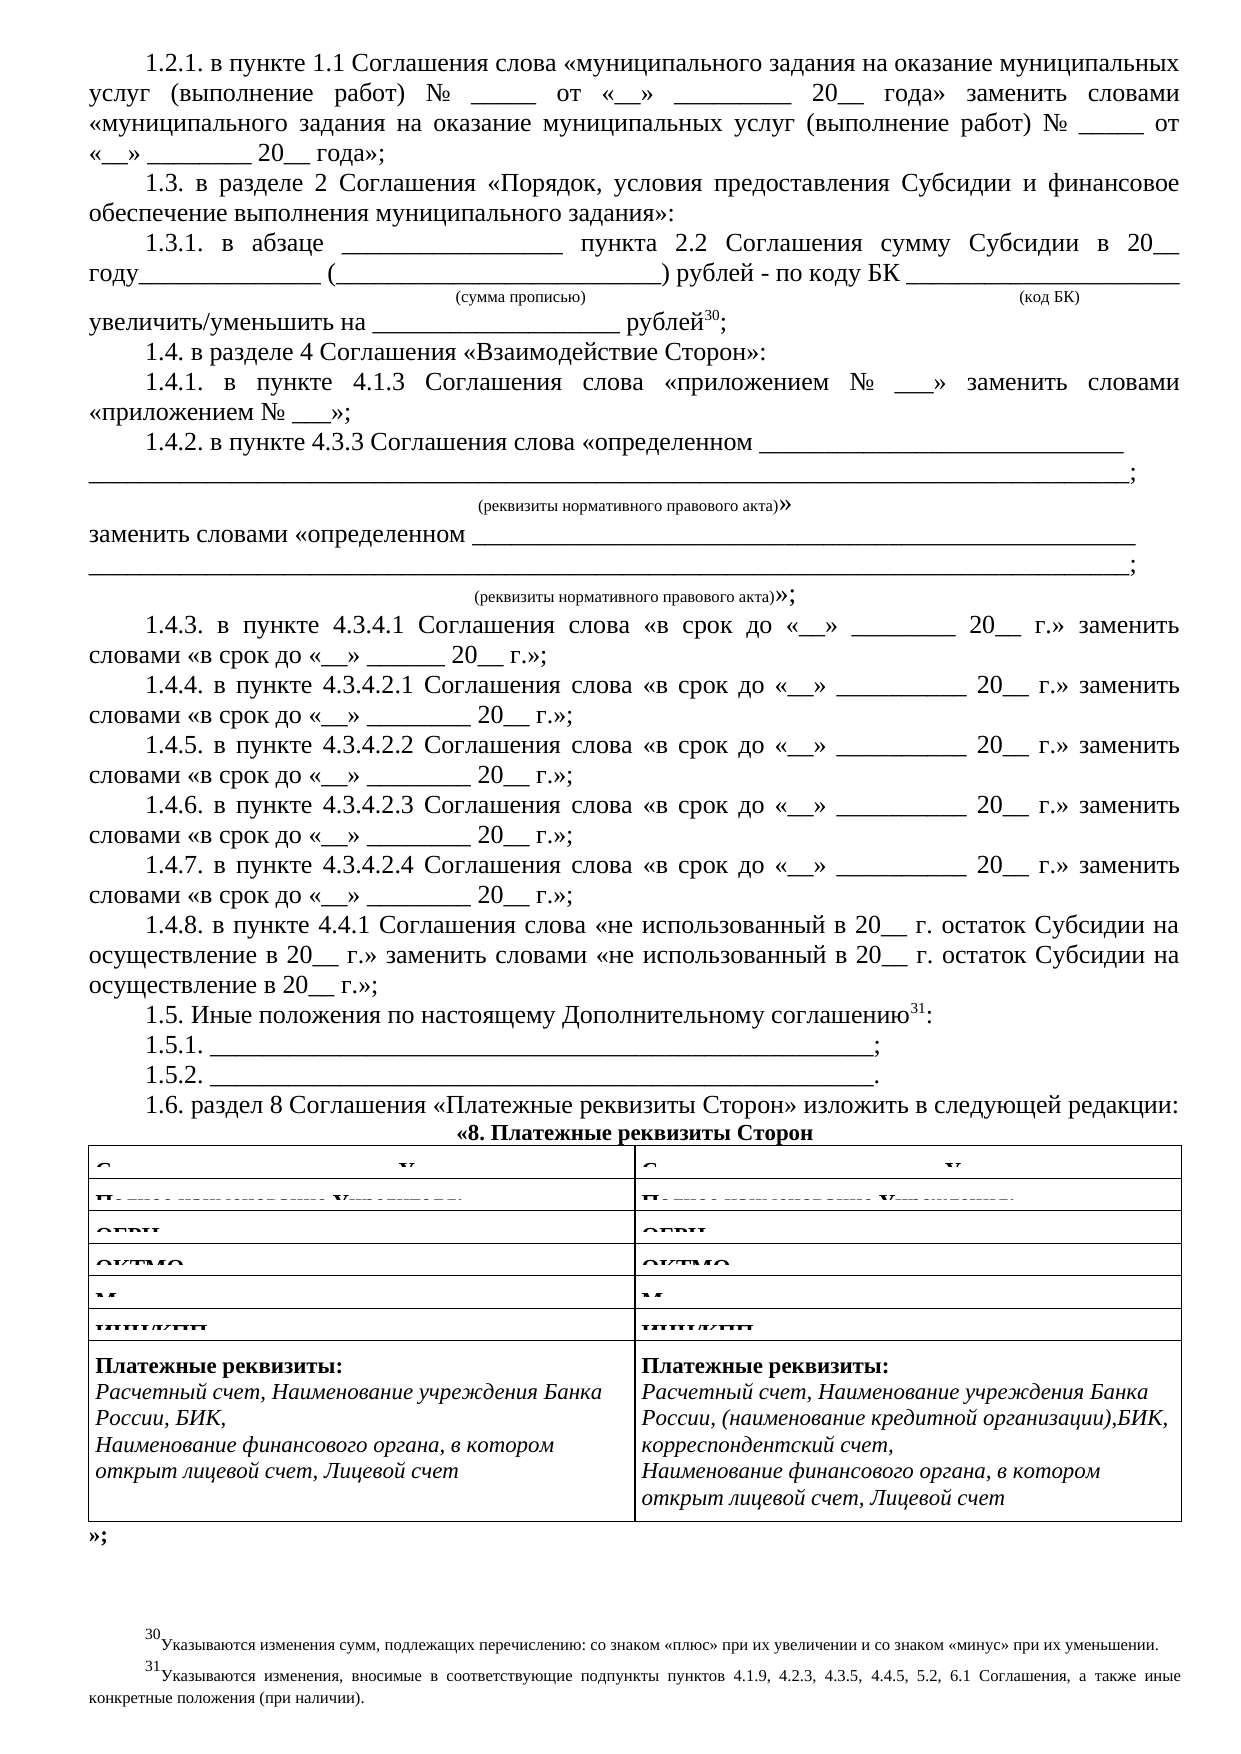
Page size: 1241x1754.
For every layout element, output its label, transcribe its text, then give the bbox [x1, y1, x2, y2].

table_cell Платежные реквизиты: Расчетный счет, Наименование учреждения Банка России, БИК, Наименование финансового органа, в котором открыт лицевой счет, Лицевой счет [89, 1341, 634, 1521]
text (реквизиты нормативного правового акта)» [89, 486, 1181, 518]
text 1.4.7. в пункте 4.3.4.2.4 Соглашения слова «в срок до «__» __________ 20__ г.» заменить словами «в срок до «__» ________ 20__ г.»; [89, 849, 1181, 909]
text 1.2.1. в пункте 1.1 Соглашения слова «муниципального задания на оказание муниципальных услуг (выполнение работ) № _____ от «__» _________ 20__ года» заменить словами «муниципального задания на оказание муниципальных услуг (выполнение работ) № _____ от «__» ________ 20__ года»; [89, 47, 1181, 167]
text 1.4.6. в пункте 4.3.4.2.3 Соглашения слова «в срок до «__» __________ 20__ г.» заменить словами «в срок до «__» ________ 20__ г.»; [89, 789, 1181, 849]
table_cell ИНН/КПП [636, 1309, 1181, 1340]
text ________________________________________________________________________________; [89, 456, 1181, 486]
text 1.4.8. в пункте 4.4.1 Соглашения слова «не использованный в 20__ г. остаток Субсидии на осуществление в 20__ г.» заменить словами «не использованный в 20__ г. остаток Субсидии на осуществление в 20__ г.»; [89, 909, 1181, 999]
text увеличить/уменьшить на ___________________ рублей; [89, 306, 1181, 336]
text 1.5.2. ___________________________________________________. [89, 1059, 1181, 1089]
text 1.6. раздел 8 Соглашения «Платежные реквизиты Сторон» изложить в следующей редакции: [89, 1089, 1181, 1119]
text 1.4.4. в пункте 4.3.4.2.1 Соглашения слова «в срок до «__» __________ 20__ г.» заменить словами «в срок до «__» ________ 20__ г.»; [89, 669, 1181, 729]
text 1.4. в разделе 4 Соглашения «Взаимодействие Сторон»: [89, 336, 1181, 366]
text (реквизиты нормативного правового акта)»; [89, 578, 1181, 609]
text 1.4.3. в пункте 4.3.4.1 Соглашения слова «в срок до «__» ________ 20__ г.» заменить словами «в срок до «__» ______ 20__ г.»; [89, 609, 1181, 669]
table_cell ОГРН [636, 1211, 1181, 1243]
text (сумма прописью) (код БК) [89, 287, 1181, 306]
text 1.3. в разделе 2 Соглашения «Порядок, условия предоставления Субсидии и финансовое обеспечение выполнения муниципального задания»: [89, 167, 1181, 227]
table_cell Место нахождения: [89, 1276, 634, 1308]
text 1.4.5. в пункте 4.3.4.2.2 Соглашения слова «в срок до «__» __________ 20__ г.» заменить словами «в срок до «__» ________ 20__ г.»; [89, 729, 1181, 789]
table_cell ИНН/КПП [89, 1309, 634, 1340]
table_cell Полное наименование Учредителя: [89, 1179, 634, 1210]
text заменить словами «определенном ___________________________________________________ [89, 518, 1181, 548]
text 1.5.1. ___________________________________________________; [89, 1029, 1181, 1059]
table_header Сокращенное наименование Учредителя: [89, 1146, 634, 1178]
text 1.5. Иные положения по настоящему Дополнительному соглашению: [89, 999, 1181, 1029]
text »; [89, 1522, 1181, 1548]
table_cell Полное наименование Учреждения: [636, 1179, 1181, 1210]
text ________________________________________________________________________________; [89, 548, 1181, 578]
table_cell ОКТМО [89, 1244, 634, 1275]
table_header Сокращенное наименование Учреждения: [636, 1146, 1181, 1178]
table_cell ОГРН [89, 1211, 634, 1243]
text «8. Платежные реквизиты Сторон [89, 1119, 1181, 1145]
text 1.4.2. в пункте 4.3.3 Соглашения слова «определенном ____________________________ [89, 426, 1181, 456]
table_cell Платежные реквизиты: Расчетный счет, Наименование учреждения Банка России, (наименование кредитной организации),БИК, корреспондентский счет, Наименование финансового органа, в котором открыт лицевой счет, Лицевой счет [636, 1341, 1181, 1521]
text 1.4.1. в пункте 4.1.3 Соглашения слова «приложением № ___» заменить словами «приложением № ___»; [89, 366, 1181, 426]
text 1.3.1. в абзаце _________________ пункта 2.2 Соглашения сумму Субсидии в 20__ году______________ (_________________________) рублей - по коду БК _____________________ [89, 227, 1181, 287]
table_cell ОКТМО [636, 1244, 1181, 1275]
table_cell Место нахождения: [636, 1276, 1181, 1308]
